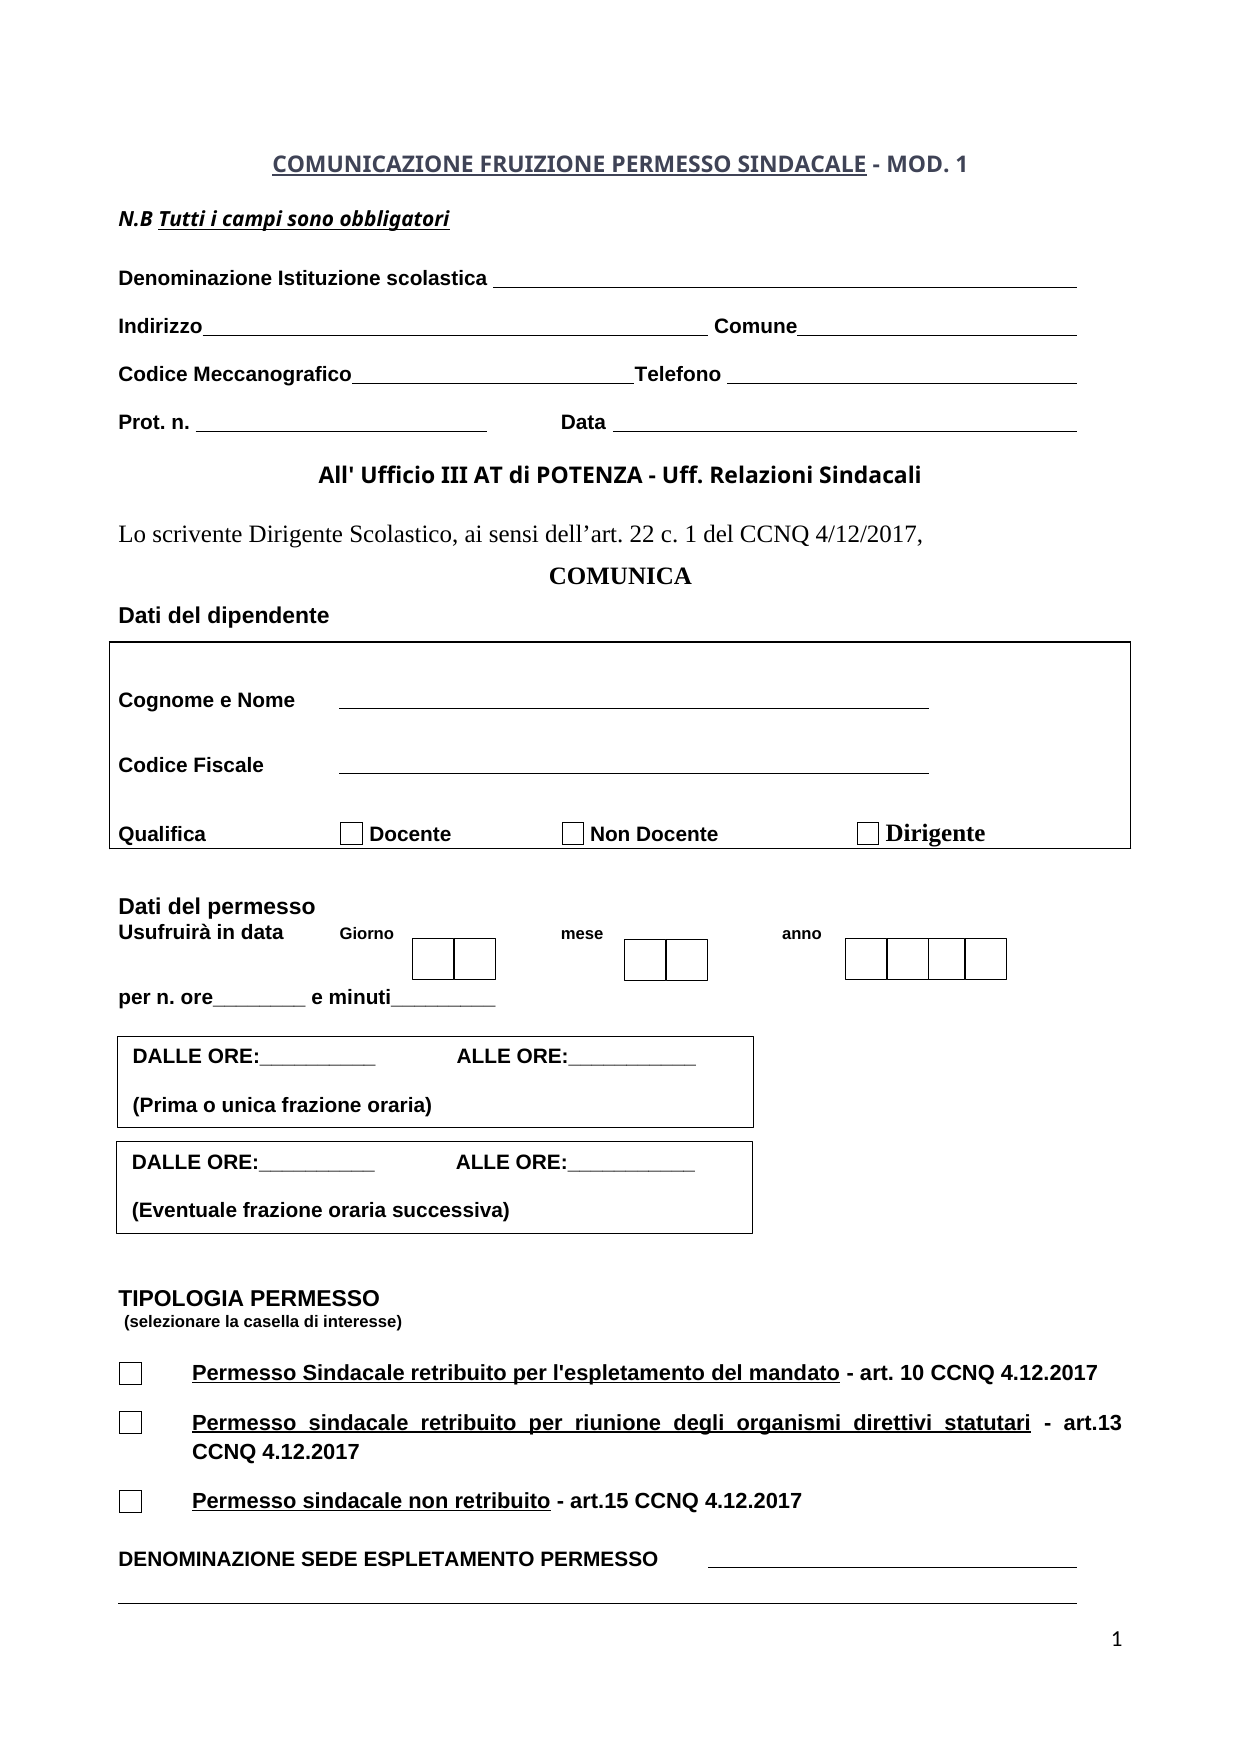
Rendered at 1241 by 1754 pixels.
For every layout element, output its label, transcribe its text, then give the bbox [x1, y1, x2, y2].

text per n. ore________ e minuti_________ [118, 984, 1122, 1008]
text Denominazione Istituzione scolastica Indirizzo Comune Codice Meccanografico Telefono [118, 266, 1122, 386]
text TIPOLOGIA PERMESSO [118, 1285, 1122, 1311]
text COMUNICA [118, 561, 1122, 589]
text COMUNICAZIONE FRUIZIONE PERMESSO SINDACALE - MOD. 1 [118, 148, 1122, 179]
text Dati del dipendente [118, 602, 1122, 628]
text Lo scrivente Dirigente Scolastico, ai sensi dell’art. 22 c. 1 del CCNQ 4/12/2017, [118, 519, 1122, 548]
text DENOMINAZIONE SEDE ESPLETAMENTO PERMESSO [118, 1546, 1122, 1606]
text Qualifica Docente Non Docente Dirigente [110, 814, 1130, 848]
text Permesso sindacale non retribuito - art.15 CCNQ 4.12.2017 [118, 1488, 1122, 1513]
text Cognome e Nome [110, 684, 1130, 711]
text Codice Fiscale [110, 749, 1130, 776]
text Usufruirà in data Giorno mese anno [118, 919, 1122, 943]
text Permesso Sindacale retribuito per l'espletamento del mandato - art. 10 CCNQ 4.12.2017 [118, 1360, 1122, 1385]
text N.B Tutti i campi sono obbligatori [118, 204, 1122, 233]
text Prot. n. Data [118, 410, 1122, 434]
text Dati del permesso [118, 893, 1122, 919]
text All' Ufficio III AT di POTENZA - Uff. Relazioni Sindacali [118, 459, 1122, 490]
text Permesso sindacale retribuito per riunione degli organismi direttivi statutari - art.13 CCNQ 4.12.2017 [118, 1409, 1122, 1464]
text (selezionare la casella di interesse) [118, 1311, 1122, 1331]
